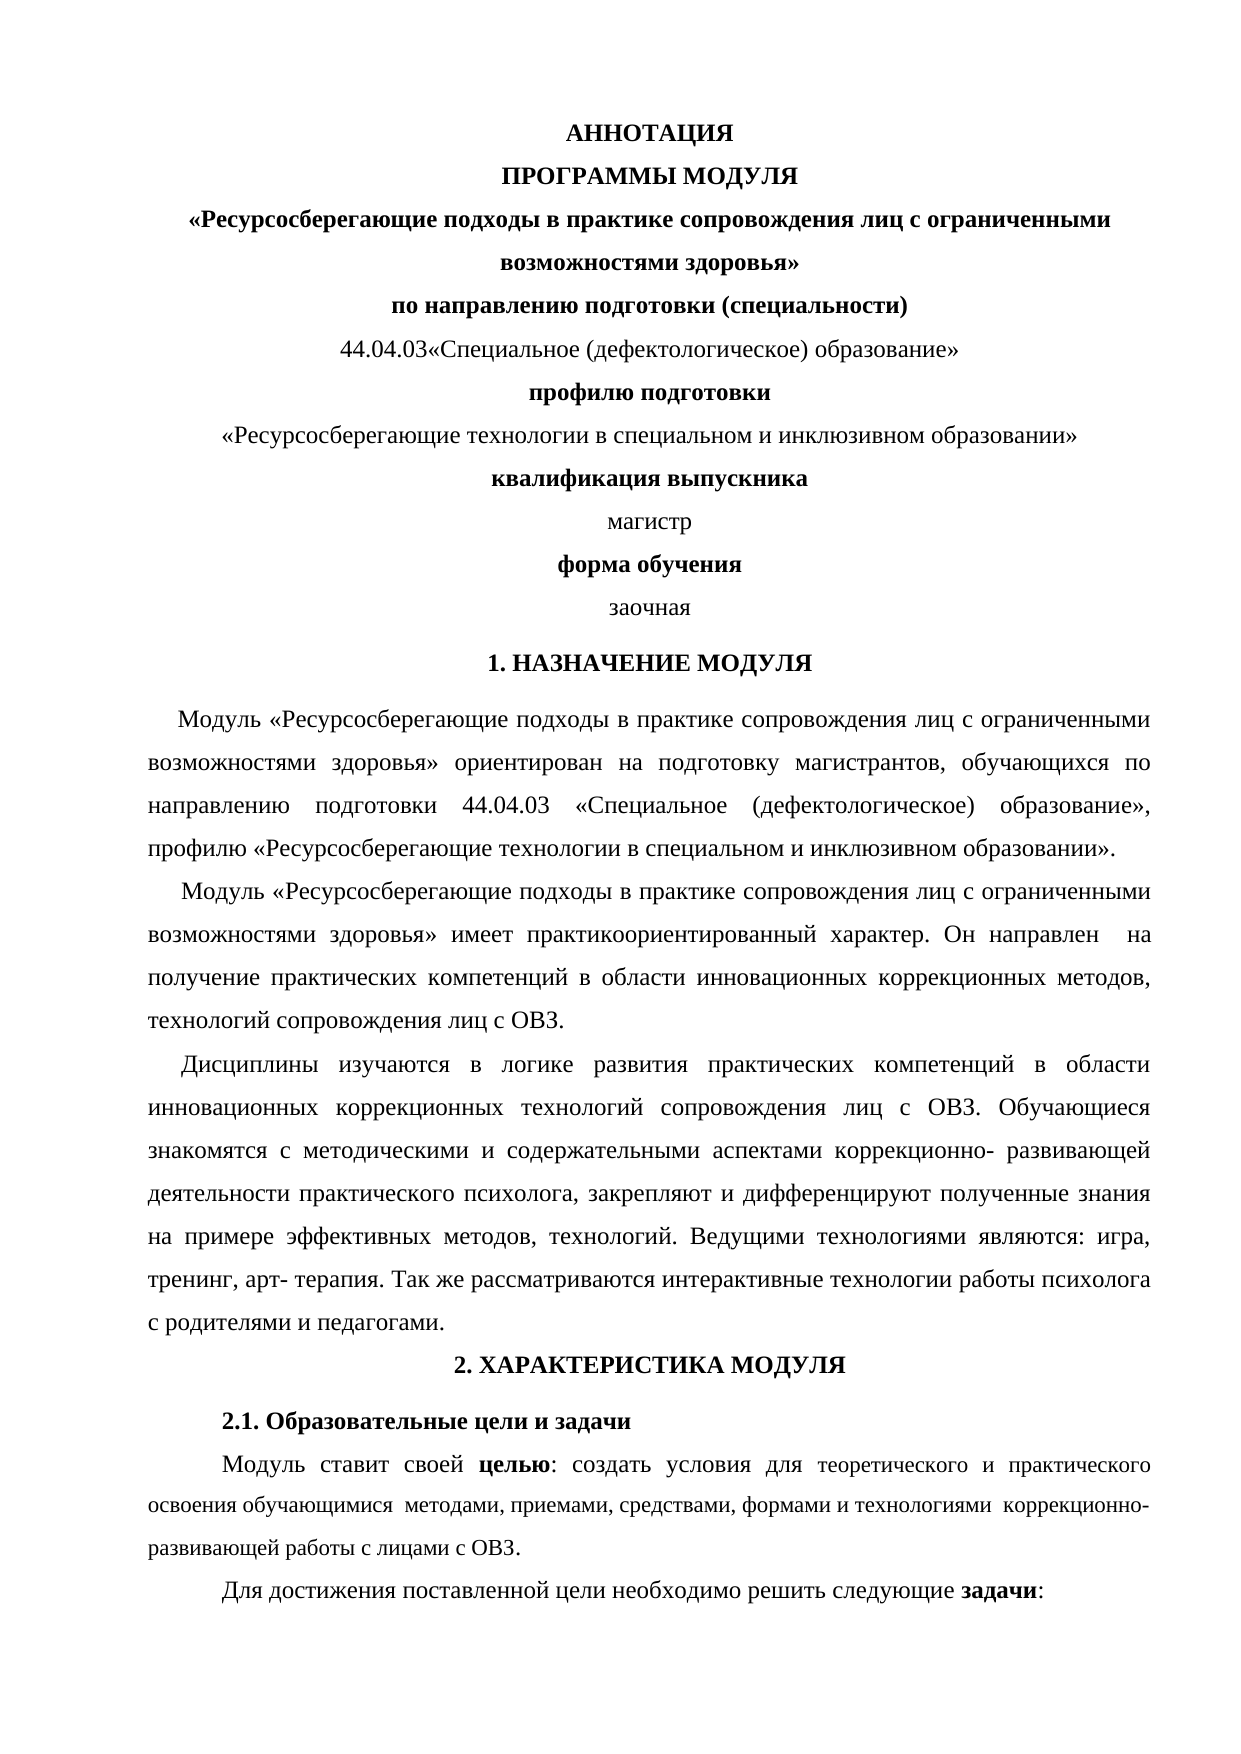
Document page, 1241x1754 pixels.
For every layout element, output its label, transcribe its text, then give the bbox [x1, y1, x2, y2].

text магистр [148, 506, 1152, 535]
text Модуль «Ресурсосберегающие подходы в практике сопровождения лиц с ограниченными возможностями здоровья» ориентирован на подготовку магистрантов, обучающихся по направлению подготовки 44.04.03 «Специальное (дефектологическое) образование», профилю «Ресурсосберегающие технологии в специальном и инклюзивном образовании». [148, 704, 1152, 862]
text по направлению подготовки (специальности) [148, 291, 1152, 319]
text форма обучения [148, 549, 1152, 578]
text Дисциплины изучаются в логике развития практических компетенций в области инновационных коррекционных технологий сопровождения лиц с ОВЗ. Обучающиеся знакомятся с методическими и содержательными аспектами коррекционно- развивающей деятельности практического психолога, закрепляют и дифференцируют полученные знания на примере эффективных методов, технологий. Ведущими технологиями являются: игра, тренинг, арт- терапия. Так же рассматриваются интерактивные технологии работы психолога с родителями и педагогами. [148, 1049, 1152, 1336]
text «Ресурсосберегающие технологии в специальном и инклюзивном образовании» [148, 420, 1152, 449]
text профилю подготовки [148, 377, 1152, 406]
text квалификация выпускника [148, 463, 1152, 492]
text «Ресурсосберегающие подходы в практике сопровождения лиц с ограниченными возможностями здоровья» [148, 204, 1152, 276]
text программЫ модуля [148, 161, 1152, 190]
text Для достижения поставленной цели необходимо решить следующие задачи: [148, 1575, 1152, 1604]
text АННОТАЦИЯ [148, 118, 1152, 147]
text заочная [148, 592, 1152, 621]
text 2.1. Образовательные цели и задачи [148, 1406, 1152, 1435]
text 1. назначение модуля [148, 648, 1152, 677]
text 44.04.03«Специальное (дефектологическое) образование» [148, 334, 1152, 362]
text Модуль «Ресурсосберегающие подходы в практике сопровождения лиц с ограниченными возможностями здоровья» имеет практикоориентированный характер. Он направлен на получение практических компетенций в области инновационных коррекционных методов, технологий сопровождения лиц с ОВЗ. [148, 876, 1152, 1034]
text 2. ХАРАКТЕРИСТИКА МОДУЛЯ [148, 1351, 1152, 1379]
text Модуль ставит своей целью: создать условия для теоретического и практического освоения обучающимися методами, приемами, средствами, формами и технологиями коррекционно-развивающей работы с лицами с ОВЗ. [148, 1449, 1152, 1561]
